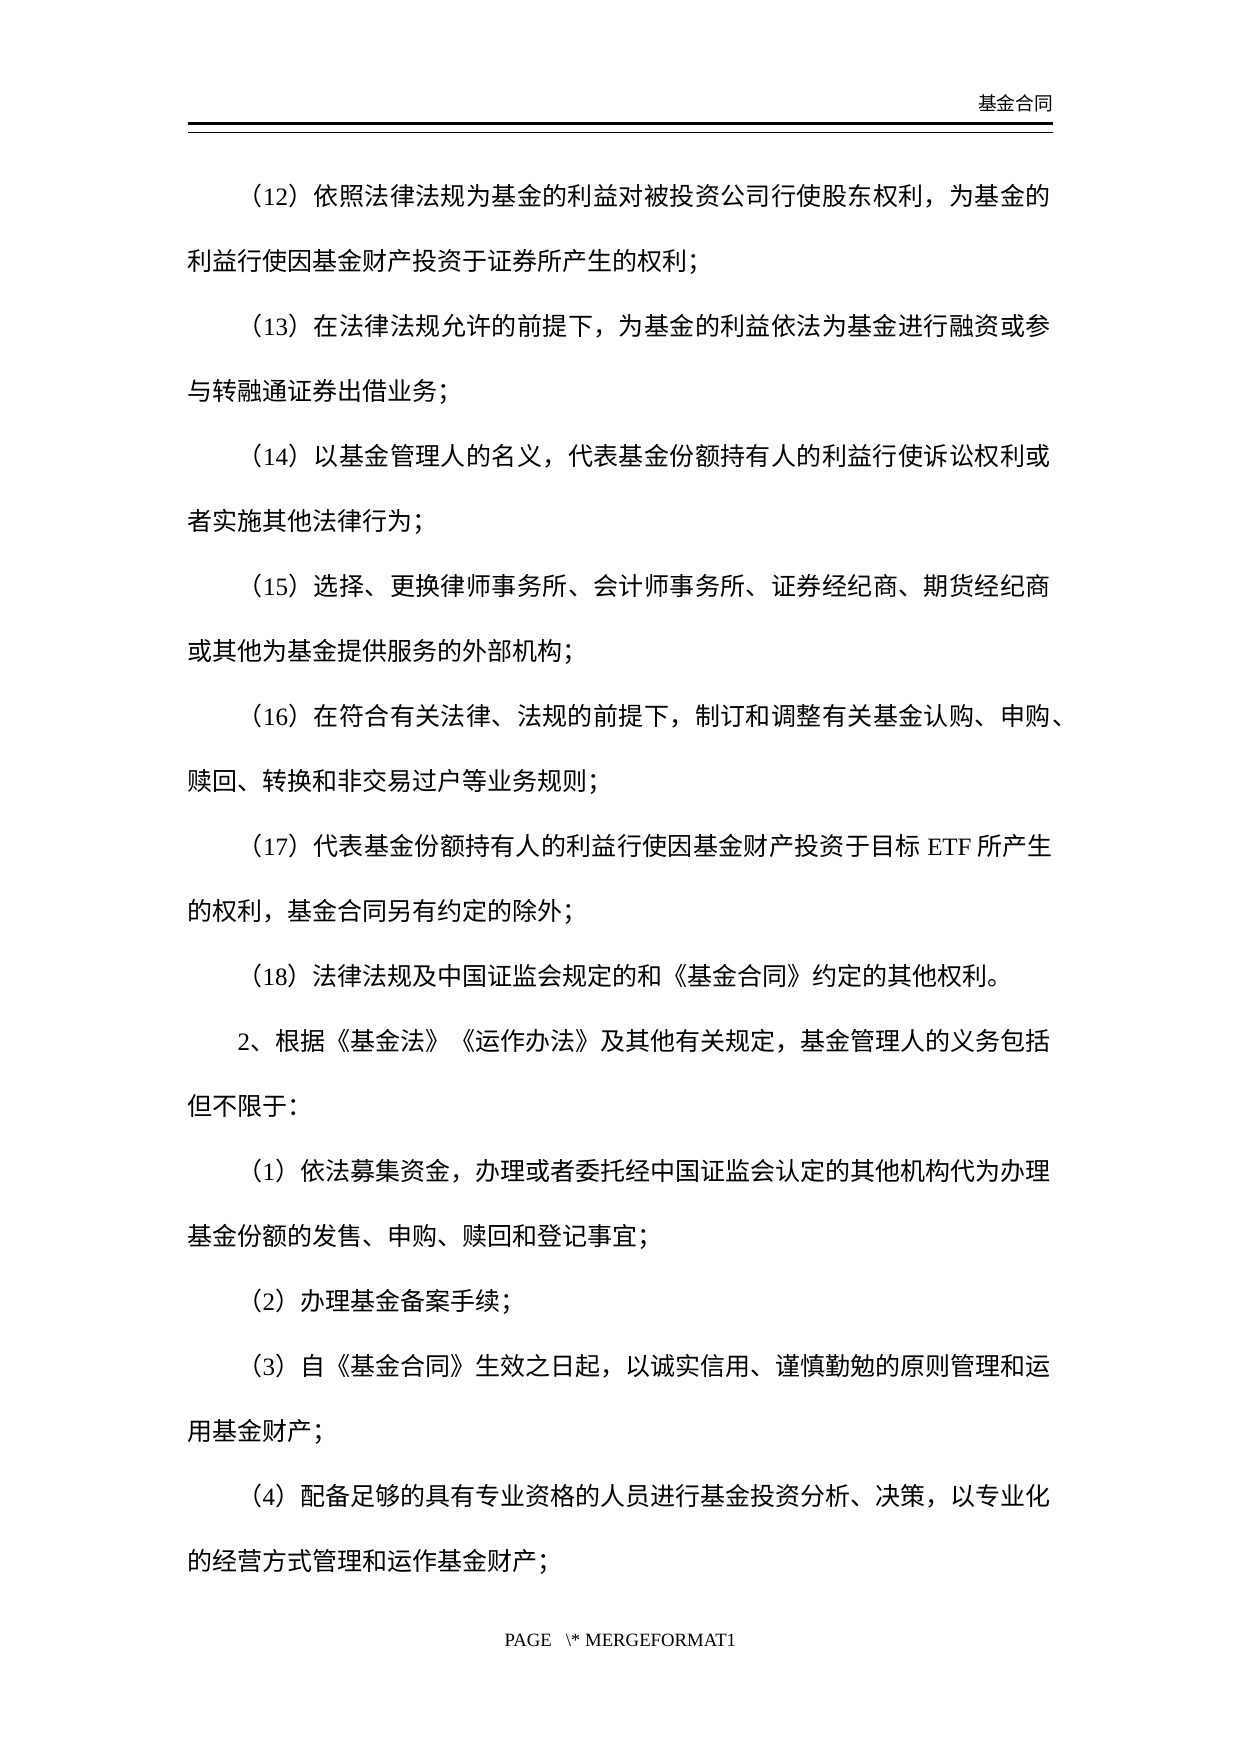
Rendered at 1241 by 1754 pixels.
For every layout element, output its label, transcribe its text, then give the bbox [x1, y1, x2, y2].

text （4）配备足够的具有专业资格的人员进行基金投资分析、决策，以专业化的经营方式管理和运作基金财产； [187, 1462, 1053, 1592]
text （16）在符合有关法律、法规的前提下，制订和调整有关基金认购、申购、赎回、转换和非交易过户等业务规则； [187, 682, 1053, 812]
text （3）自《基金合同》生效之日起，以诚实信用、谨慎勤勉的原则管理和运用基金财产； [187, 1332, 1053, 1462]
text 2、根据《基金法》《运作办法》及其他有关规定，基金管理人的义务包括但不限于： [187, 1007, 1053, 1137]
text （13）在法律法规允许的前提下，为基金的利益依法为基金进行融资或参与转融通证券出借业务； [187, 292, 1053, 422]
text （15）选择、更换律师事务所、会计师事务所、证券经纪商、期货经纪商或其他为基金提供服务的外部机构； [187, 552, 1053, 682]
text （1）依法募集资金，办理或者委托经中国证监会认定的其他机构代为办理基金份额的发售、申购、赎回和登记事宜； [187, 1137, 1053, 1267]
text （12）依照法律法规为基金的利益对被投资公司行使股东权利，为基金的利益行使因基金财产投资于证券所产生的权利； [187, 162, 1053, 292]
text （18）法律法规及中国证监会规定的和《基金合同》约定的其他权利。 [187, 942, 1053, 1007]
text （2）办理基金备案手续； [187, 1267, 1053, 1332]
text （17）代表基金份额持有人的利益行使因基金财产投资于目标ETF所产生的权利，基金合同另有约定的除外； [187, 812, 1053, 942]
text （14）以基金管理人的名义，代表基金份额持有人的利益行使诉讼权利或者实施其他法律行为； [187, 422, 1053, 552]
